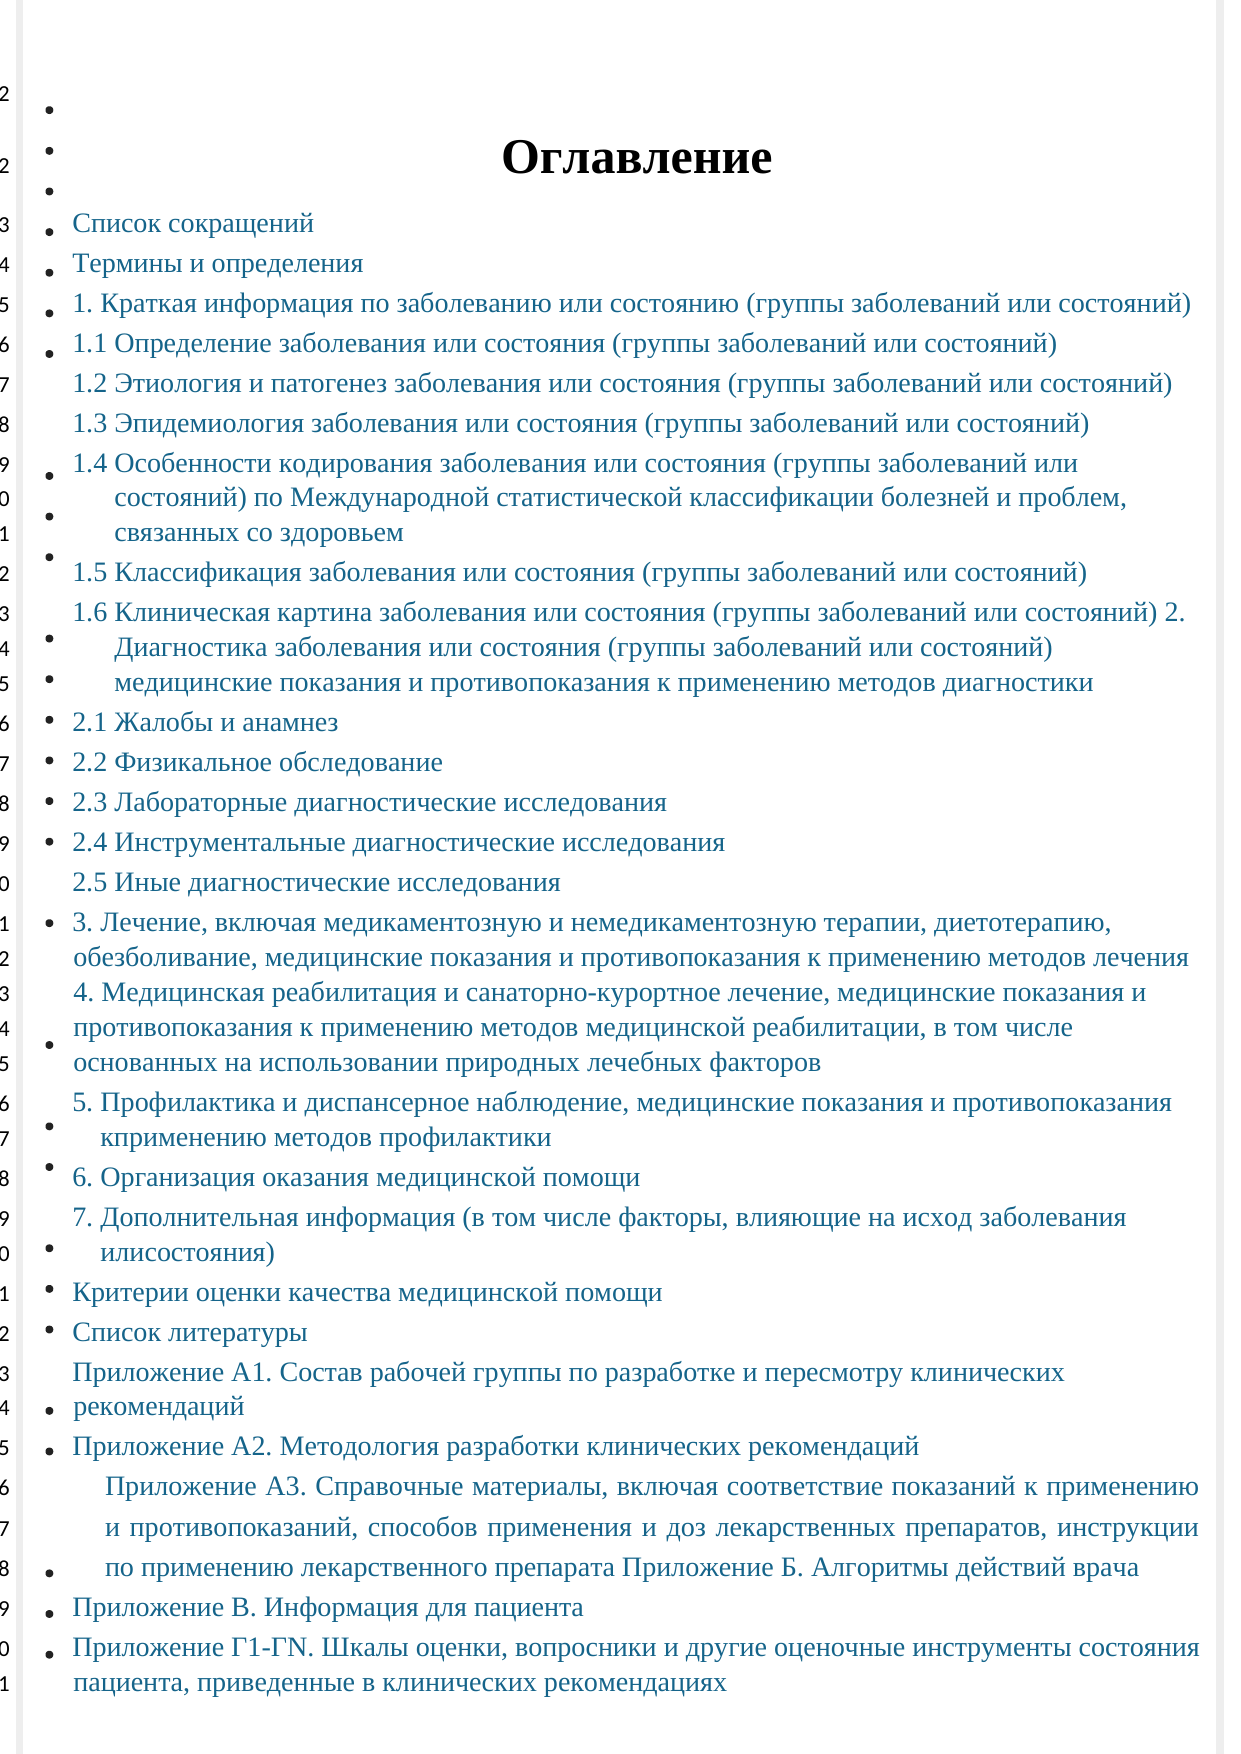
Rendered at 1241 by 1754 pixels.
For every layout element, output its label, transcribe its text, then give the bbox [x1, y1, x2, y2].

text 3. Лечение, включая медикаментозную и немедикаментозную терапии, диетотерапию, обезболивание, медицинские показания и противопоказания к применению методов лечения 4. Медицинская реабилитация и санаторно-курортное лечение, медицинские показания и противопоказания к применению методов медицинской реабилитации, в том числе основанных на использовании природных лечебных факторов [39, 905, 1201, 1077]
subtitle Оглавление [39, 127, 1201, 184]
text Приложение А2. Методология разработки клинических рекомендаций [39, 1429, 1201, 1462]
list Эпидемиология заболевания или состояния (группы заболеваний или состояний) [39, 406, 1201, 438]
list Жалобы и анамнез [39, 705, 1201, 738]
list Дополнительная информация (в том числе факторы, влияющие на исход заболевания илисостояния) [39, 1200, 1201, 1267]
text Приложение А1. Состав рабочей группы по разработке и пересмотру клинических рекомендаций [39, 1354, 1201, 1422]
list Клиническая картина заболевания или состояния (группы заболеваний или состояний) 2. Диагностика заболевания или состояния (группы заболеваний или состояний) медицинские показания и противопоказания к применению методов диагностики [39, 595, 1201, 698]
text Приложение В. Информация для пациента [39, 1590, 1201, 1622]
list Инструментальные диагностические исследования [39, 825, 1201, 858]
list Иные диагностические исследования [39, 865, 1201, 898]
text Приложение Г1-ГN. Шкалы оценки, вопросники и другие оценочные инструменты состояния пациента, приведенные в клинических рекомендациях [39, 1630, 1201, 1697]
list Этиология и патогенез заболевания или состояния (группы заболеваний или состояний) [39, 366, 1201, 398]
text Термины и определения [39, 246, 1201, 278]
list Краткая информация по заболеванию или состоянию (группы заболеваний или состояний) [39, 286, 1201, 318]
text Критерии оценки качества медицинской помощи [39, 1274, 1201, 1307]
list Профилактика и диспансерное наблюдение, медицинские показания и противопоказания кприменению методов профилактики [39, 1085, 1201, 1152]
list Физикальное обследование [39, 745, 1201, 778]
text Список литературы [39, 1314, 1201, 1347]
list Классификация заболевания или состояния (группы заболеваний или состояний) [39, 555, 1201, 588]
list Лабораторные диагностические исследования [39, 785, 1201, 818]
text Список сокращений [39, 206, 1201, 238]
list Организация оказания медицинской помощи [39, 1160, 1201, 1192]
text Приложение А3. Справочные материалы, включая соответствие показаний к применению и противопоказаний, способов применения и доз лекарственных препаратов, инструкции по применению лекарственного препарата Приложение Б. Алгоритмы действий врача [72, 1469, 1201, 1582]
list Особенности кодирования заболевания или состояния (группы заболеваний или состояний) по Международной статистической классификации болезней и проблем, связанных со здоровьем [39, 446, 1201, 548]
list Определение заболевания или состояния (группы заболеваний или состояний) [39, 326, 1201, 358]
